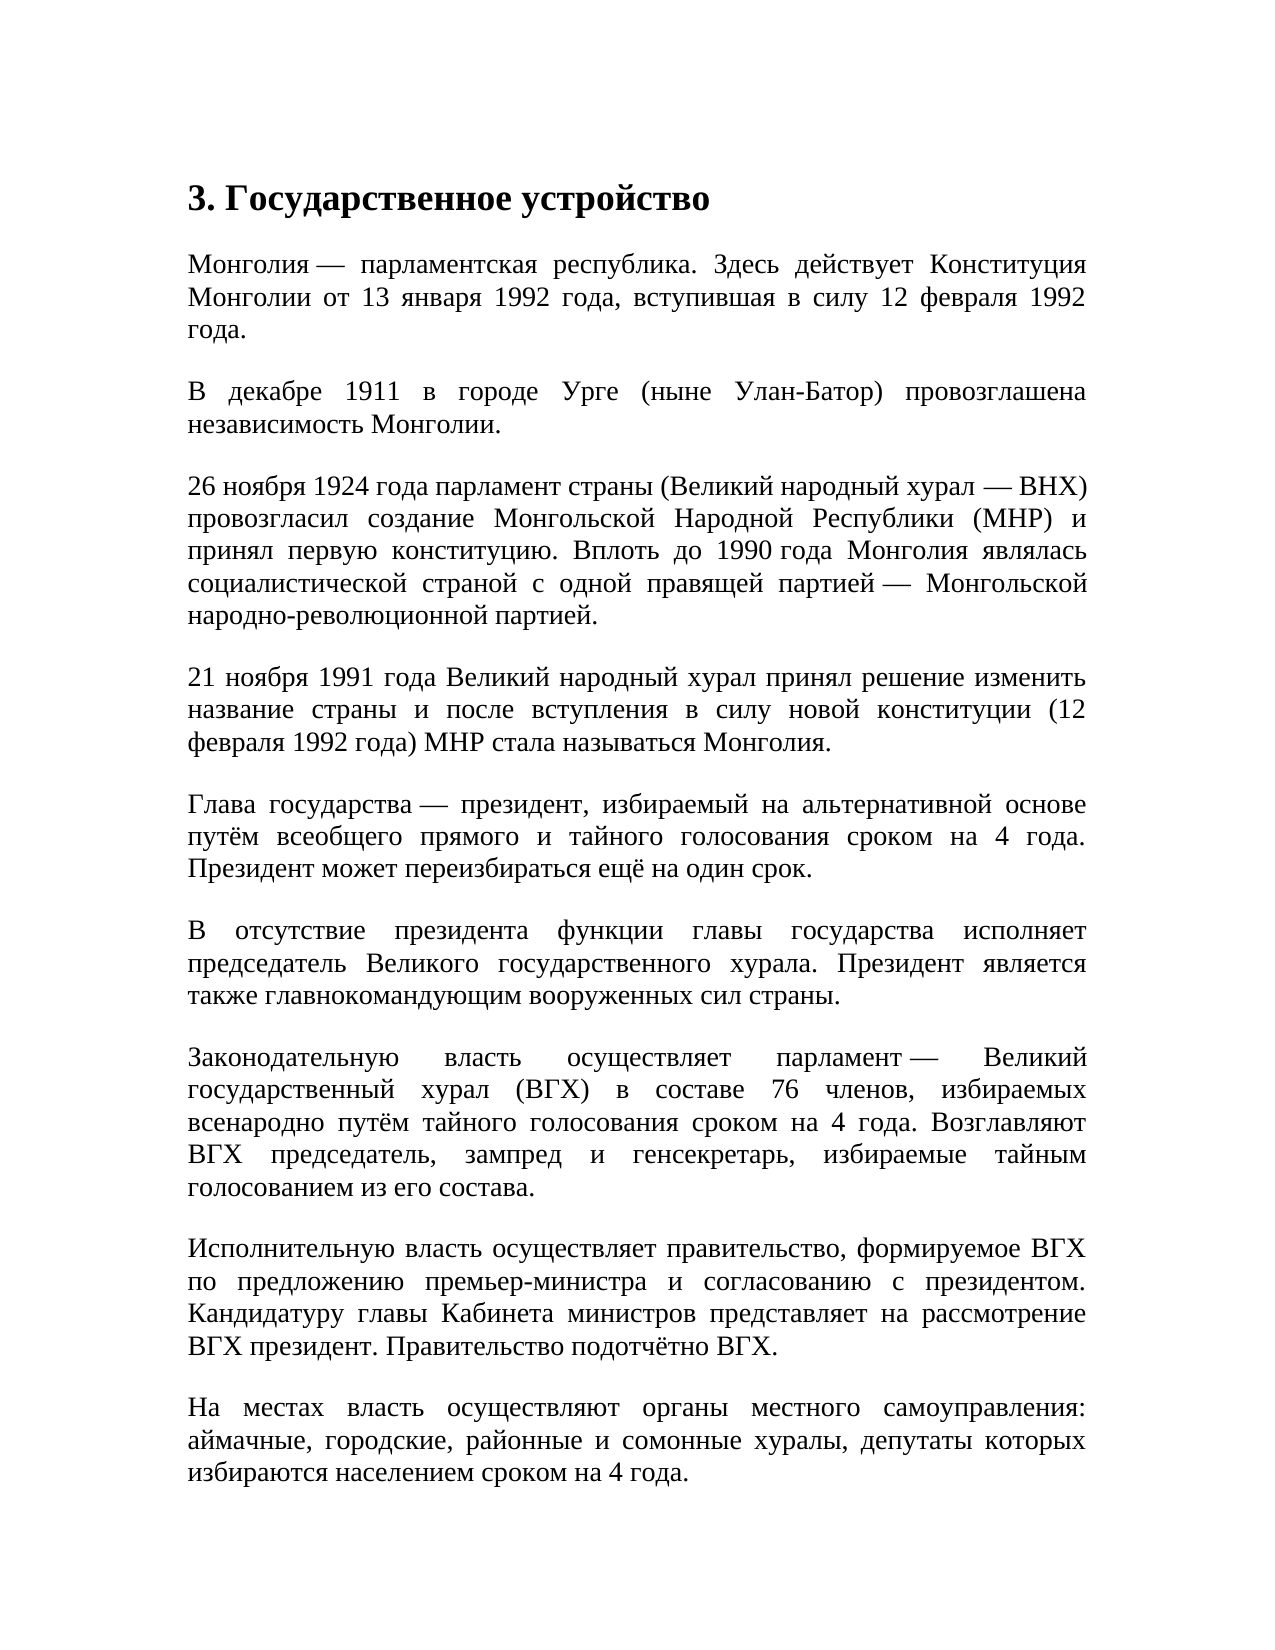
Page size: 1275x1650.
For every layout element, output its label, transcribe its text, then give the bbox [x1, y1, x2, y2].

text 26 ноября 1924 года парламент страны (Великий народный хурал — ВНХ) провозгласил создание Монгольской Народной Республики (МНР) и принял первую конституцию. Вплоть до 1990 года Монголия являлась социалистической страной с одной правящей партией — Монгольской народно-революционной партией. [187, 468, 1087, 631]
text Монголия — парламентская республика. Здесь действует Конституция Монголии от 13 января 1992 года, вступившая в силу 12 февраля 1992 года. [187, 248, 1087, 345]
text В отсутствие президента функции главы государства исполняет председатель Великого государственного хурала. Президент является также главнокомандующим вооруженных сил страны. [187, 913, 1087, 1011]
text Законодательную власть осуществляет парламент — Великий государственный хурал (ВГХ) в составе 76 членов, избираемых всенародно путём тайного голосования сроком на 4 года. Возглавляют ВГХ председатель, зампред и генсекретарь, избираемые тайным голосованием из его состава. [187, 1040, 1087, 1202]
text Глава государства — президент, избираемый на альтернативной основе путём всеобщего прямого и тайного голосования сроком на 4 года. Президент может переизбираться ещё на один срок. [187, 787, 1087, 884]
text Исполнительную власть осуществляет правительство, формируемое ВГХ по предложению премьер-министра и согласованию с президентом. Кандидатуру главы Кабинета министров представляет на рассмотрение ВГХ президент. Правительство подотчётно ВГХ. [187, 1231, 1087, 1361]
text 21 ноября 1991 года Великий народный хурал принял решение изменить название страны и после вступления в силу новой конституции (12 февраля 1992 года) МНР стала называться Монголия. [187, 660, 1087, 757]
text В декабре 1911 в городе Урге (ныне Улан-Батор) провозглашена независимость Монголии. [187, 374, 1087, 439]
list 3. Государственное устройство [187, 175, 1087, 218]
text На местах власть осуществляют органы местного самоуправления: аймачные, городские, районные и сомонные хуралы, депутаты которых избираются населением сроком на 4 года. [187, 1391, 1087, 1488]
